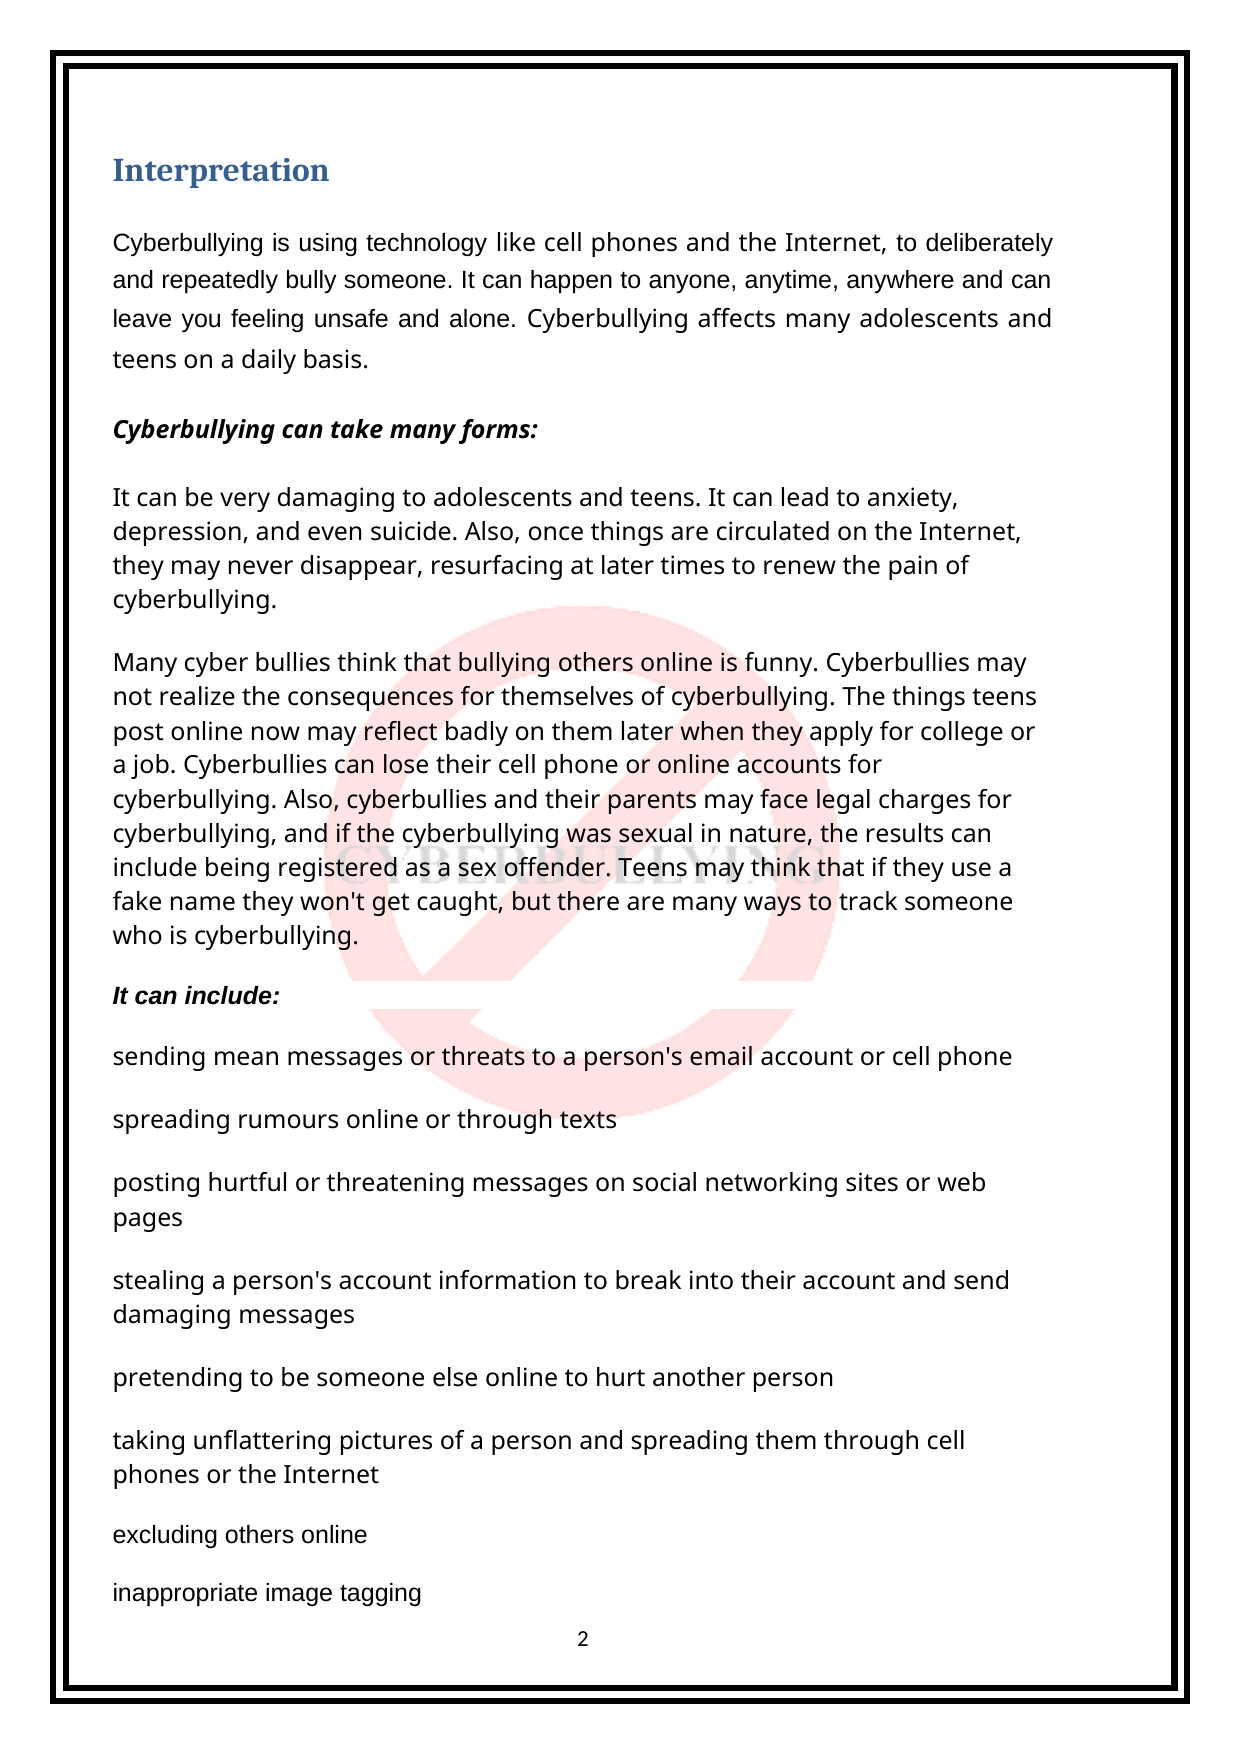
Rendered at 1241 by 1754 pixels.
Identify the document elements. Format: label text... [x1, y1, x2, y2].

subtitle Interpretation [112, 152, 1053, 190]
text inappropriate image tagging [112, 1578, 1053, 1607]
text Many cyber bullies think that bullying others online is funny. Cyberbullies may not realize the consequences for themselves of cyberbullying. The things teens post online now may reflect badly on them later when they apply for college or a job. Cyberbullies can lose their cell phone or online accounts for cyberbullying. Also, cyberbullies and their parents may face legal charges for cyberbullying, and if the cyberbullying was sexual in nature, the results can include being registered as a sex offender. Teens may think that if they use a fake name they won't get caught, but there are many ways to track someone who is cyberbullying. [112, 645, 1053, 952]
text It can be very damaging to adolescents and teens. It can lead to anxiety, depression, and even suicide. Also, once things are circulated on the Internet, they may never disappear, resurfacing at later times to renew the pain of cyberbullying. [112, 479, 1053, 616]
text It can include: [112, 981, 1053, 1009]
text pretending to be someone else online to hurt another person [112, 1360, 1053, 1394]
text Cyberbullying is using technology like cell phones and the Internet, to deliberately and repeatedly bully someone. It can happen to anyone, anytime, anywhere and can leave you feeling unsafe and alone. Cyberbullying affects many adolescents and teens on a daily basis. [112, 225, 1053, 375]
subtitle Cyberbullying can take many forms: [112, 411, 1053, 445]
text taking unflattering pictures of a person and spreading them through cell phones or the Internet [112, 1423, 1053, 1491]
text posting hurtful or threatening messages on social networking sites or web pages [112, 1165, 1053, 1233]
text excluding others online [112, 1520, 1053, 1549]
text sending mean messages or threats to a person's email account or cell phone [112, 1039, 1053, 1073]
text stealing a person's account information to break into their account and send damaging messages [112, 1262, 1053, 1331]
text spreading rumours online or through texts [112, 1102, 1053, 1136]
